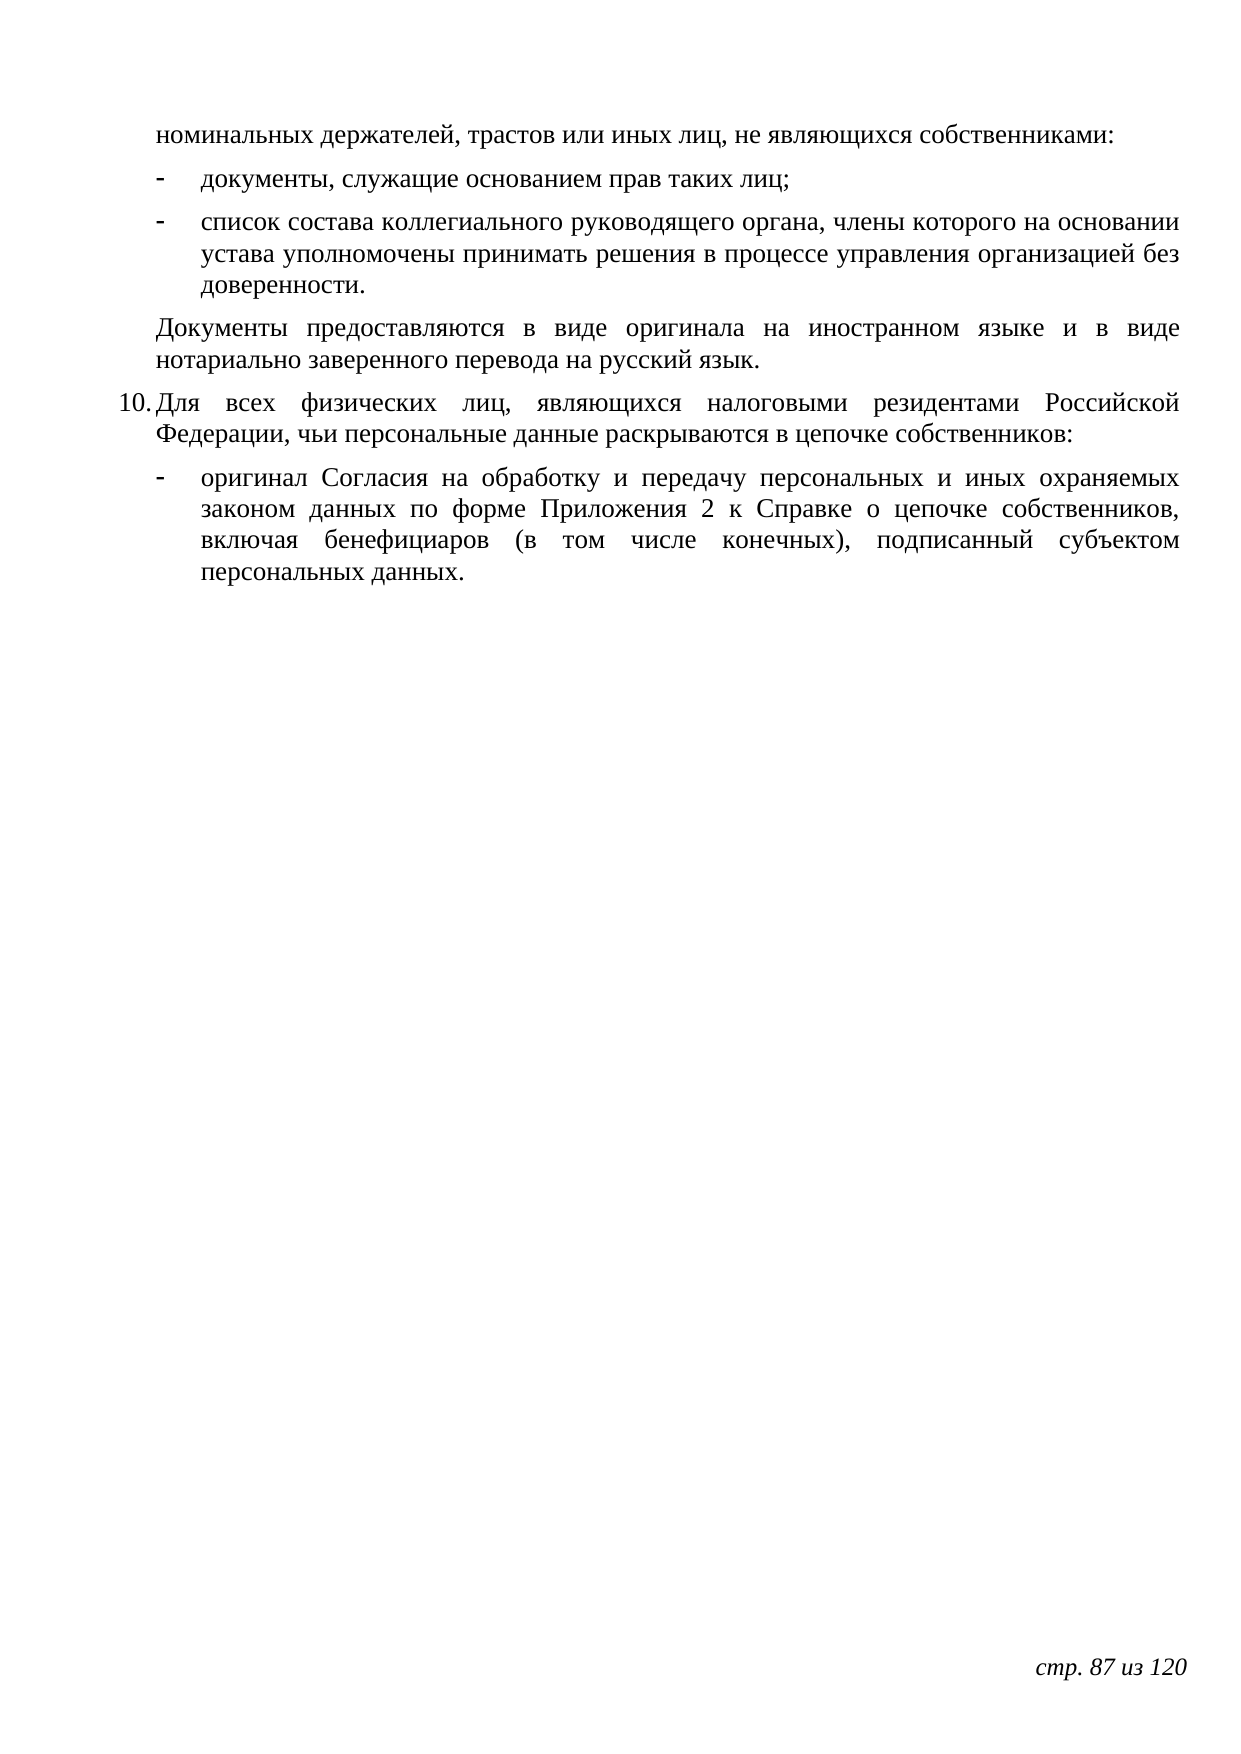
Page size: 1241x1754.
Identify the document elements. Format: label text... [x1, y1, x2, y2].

list документы, служащие основанием прав таких лиц; [156, 162, 1181, 193]
list Для всех физических лиц, являющихся налоговыми резидентами Российской Федерации, чьи персональные данные раскрываются в цепочке собственников: [118, 386, 1181, 449]
list оригинал Согласия на обработку и передачу персональных и иных охраняемых законом данных по форме Приложения 2 к Справке о цепочке собственников, включая бенефициаров (в том числе конечных), подписанный субъектом персональных данных. [156, 461, 1181, 586]
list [118, 118, 1181, 149]
text Документы предоставляются в виде оригинала на иностранном языке и в виде нотариально заверенного перевода на русский язык. [156, 312, 1181, 374]
list список состава коллегиального руководящего органа, члены которого на основании устава уполномочены принимать решения в процессе управления организацией без доверенности. [156, 206, 1181, 299]
